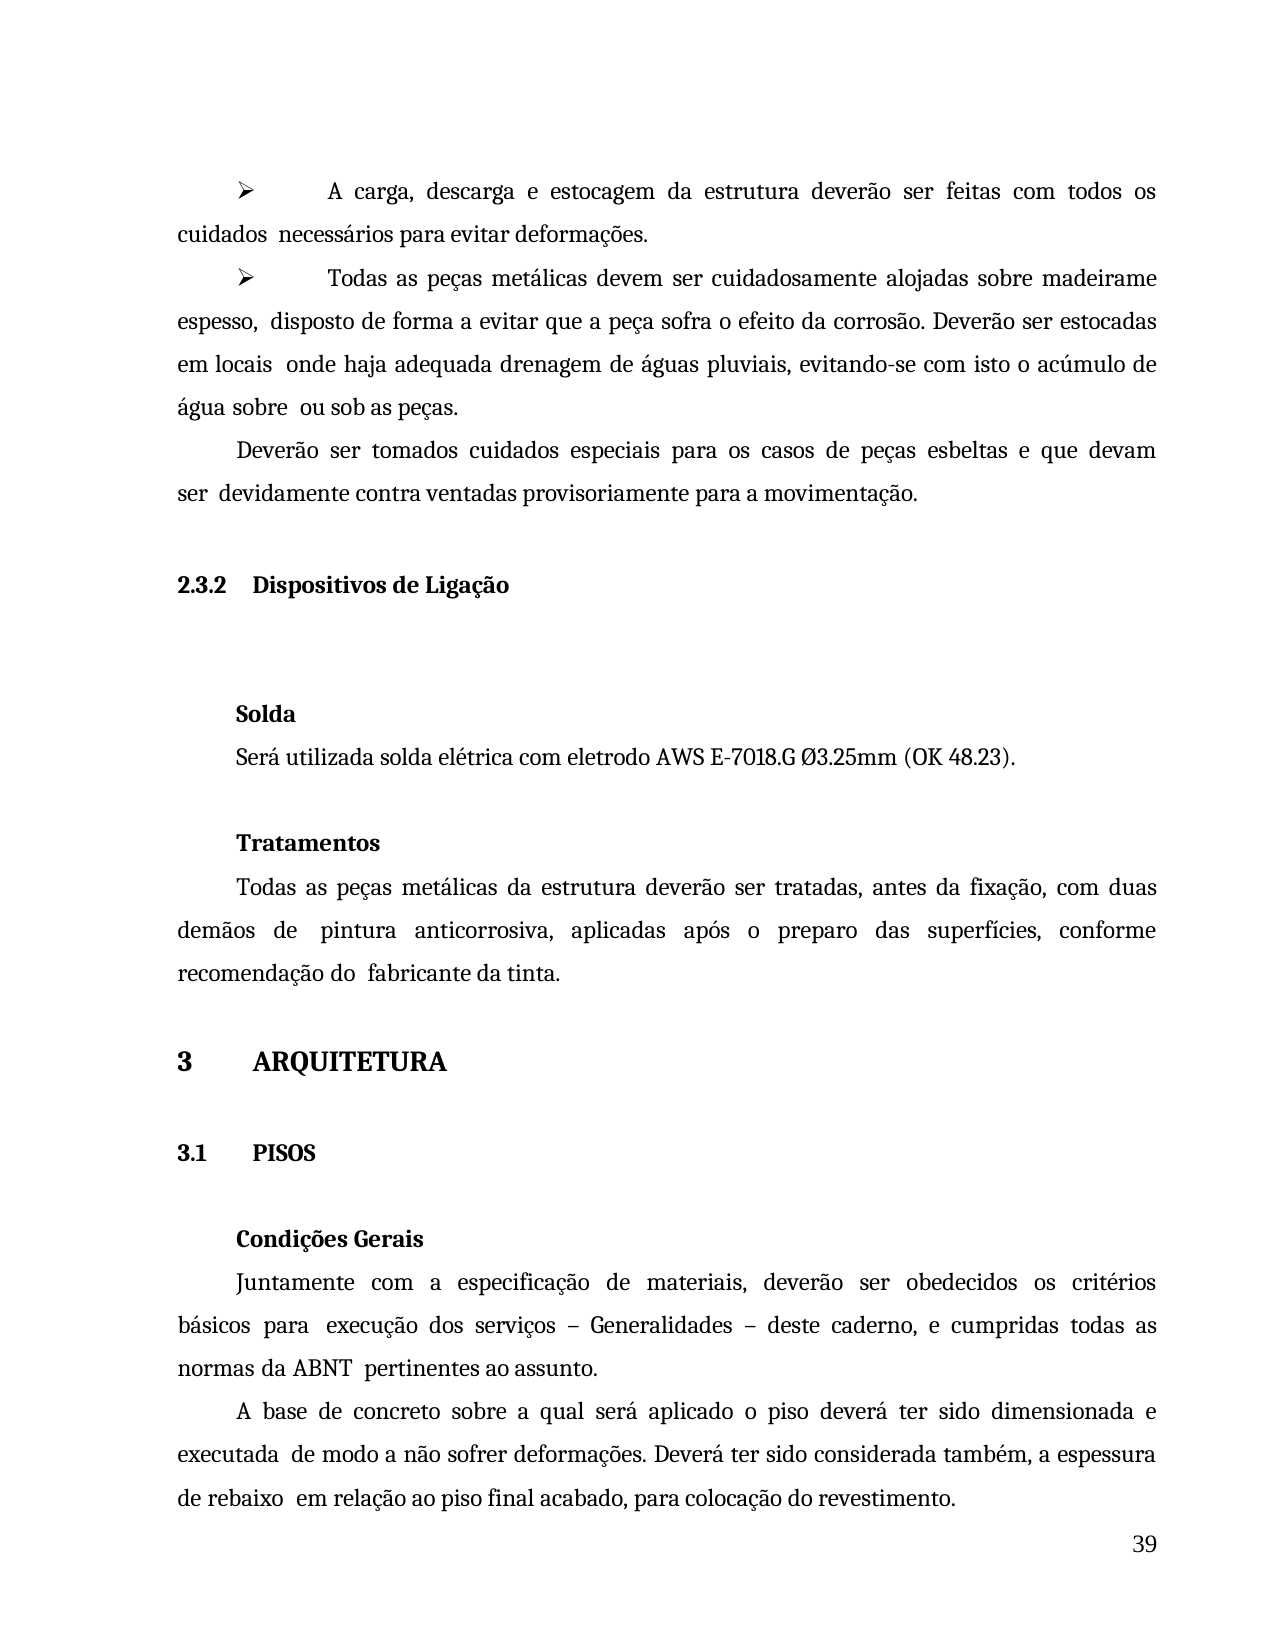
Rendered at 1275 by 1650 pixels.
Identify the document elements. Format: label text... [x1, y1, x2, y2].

text Deverão ser tomados cuidados especiais para os casos de peças esbeltas e que devam ser devidamente contra ventadas provisoriamente para a movimentação. [177, 436, 1157, 508]
text Todas as peças metálicas da estrutura deverão ser tratadas, antes da fixação, com duas demãos de pintura anticorrosiva, aplicadas após o preparo das superfícies, conforme recomendação do fabricante da tinta. [177, 872, 1157, 987]
text A base de concreto sobre a qual será aplicado o piso deverá ter sido dimensionada e executada de modo a não sofrer deformações. Deverá ter sido considerada também, a espessura de rebaixo em relação ao piso final acabado, para colocação do revestimento. [177, 1397, 1157, 1512]
text Juntamente com a especificação de materiais, deverão ser obedecidos os critérios básicos para execução dos serviços – Generalidades – deste caderno, e cumpridas todas as normas da ABNT pertinentes ao assunto. [177, 1268, 1157, 1383]
text Tratamentos [177, 829, 1157, 858]
subtitle Dispositivos de Ligação [177, 571, 1157, 599]
text Solda [177, 700, 1157, 729]
text Será utilizada solda elétrica com eletrodo AWS E-7018.G Ø3.25mm (OK 48.23). [177, 743, 1157, 772]
subtitle ARQUITETURA [177, 1045, 1157, 1078]
text Condições Gerais [177, 1225, 1157, 1253]
list A carga, descarga e estocagem da estrutura deverão ser feitas com todos os cuidados necessários para evitar deformações. [177, 177, 1157, 249]
subtitle PISOS [177, 1138, 1157, 1167]
list Todas as peças metálicas devem ser cuidadosamente alojadas sobre madeirame espesso, disposto de forma a evitar que a peça sofra o efeito da corrosão. Deverão ser estocadas em locais onde haja adequada drenagem de águas pluviais, evitando-se com isto o acúmulo de água sobre ou sob as peças. [177, 263, 1157, 422]
